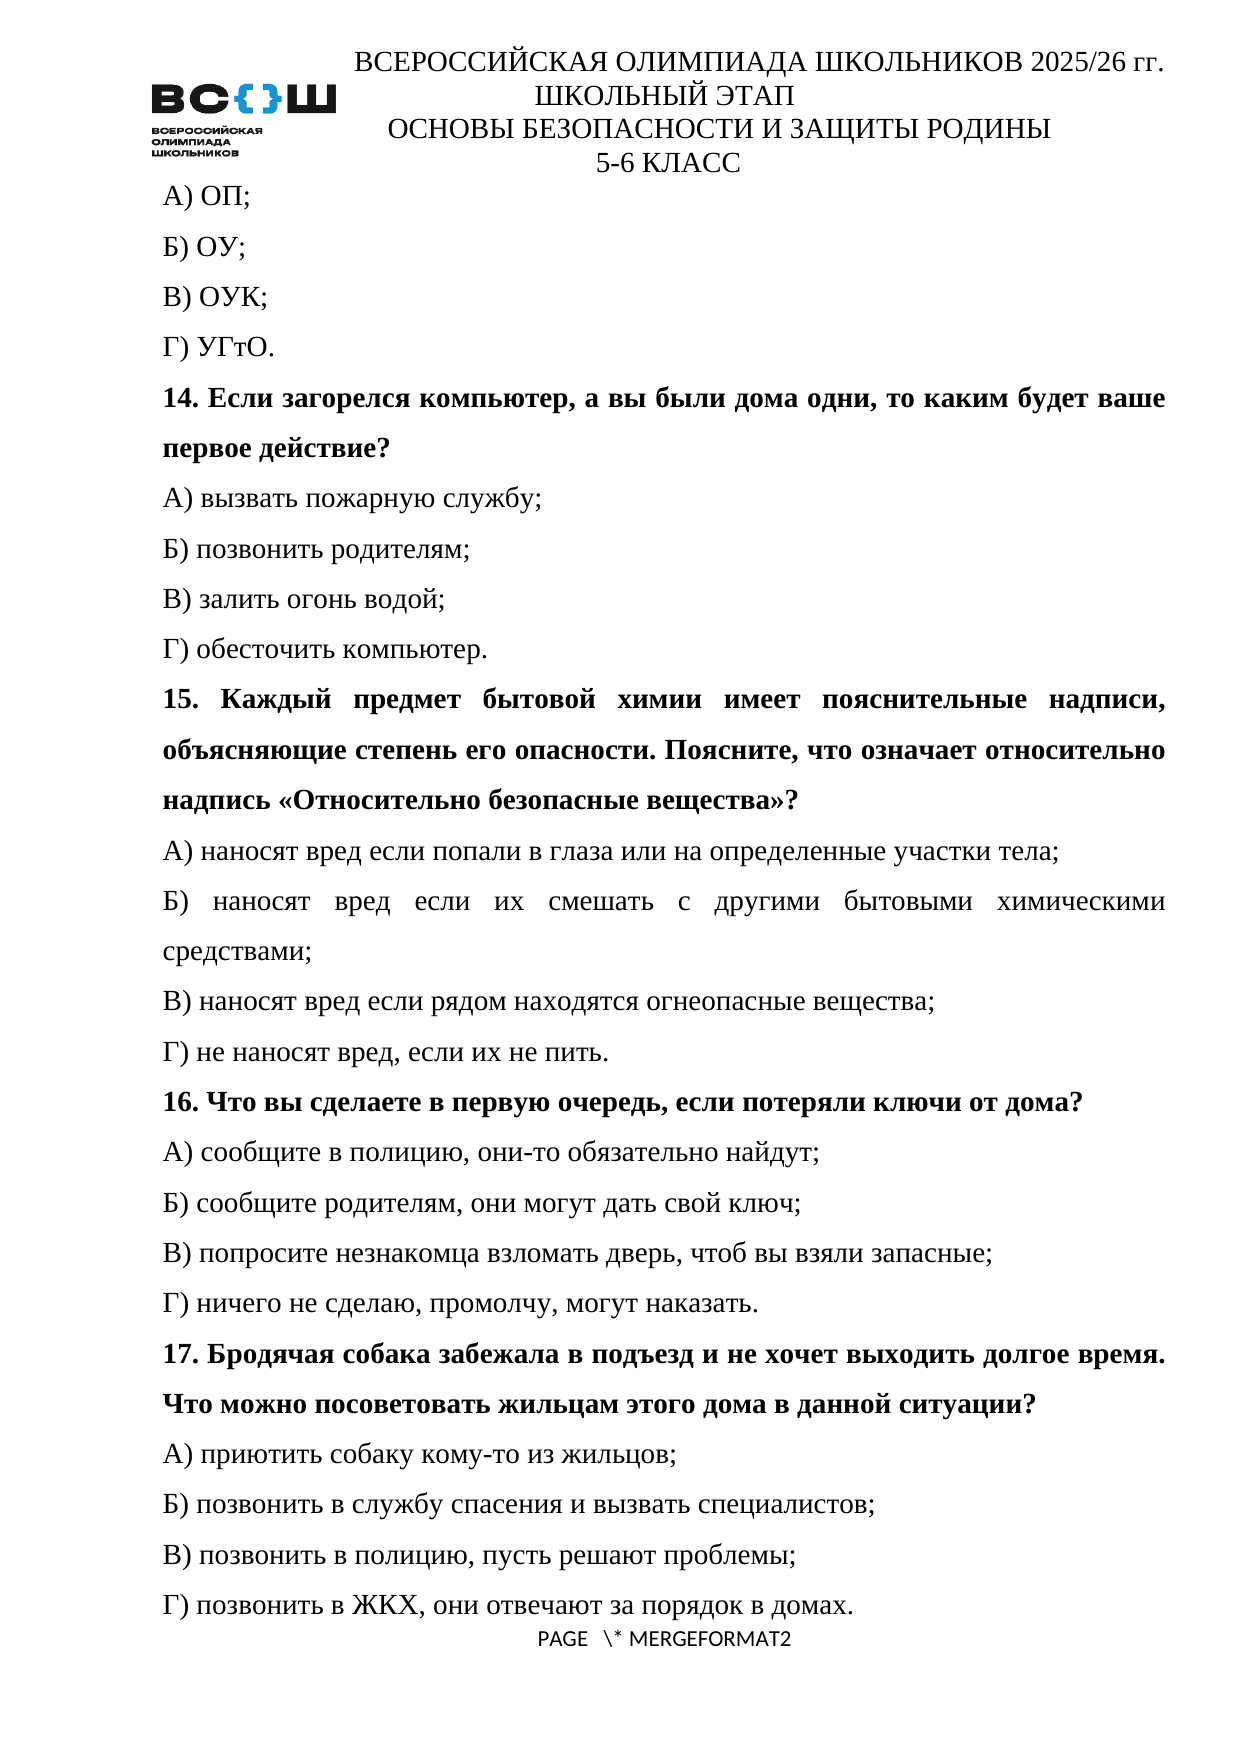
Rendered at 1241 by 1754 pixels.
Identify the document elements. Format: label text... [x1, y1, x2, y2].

text Б) позвонить родителям; [162, 531, 1167, 564]
text Б) наносят вред если их смешать с другими бытовыми химическими средствами; [162, 883, 1167, 967]
text В) наносят вред если рядом находятся огнеопасные вещества; [162, 983, 1167, 1017]
text А) наносят вред если попали в глаза или на определенные участки тела; [162, 833, 1167, 866]
text А) сообщите в полицию, они-то обязательно найдут; [162, 1134, 1167, 1168]
text А) ОП; [162, 178, 1167, 212]
text А) приютить собаку кому-то из жильцов; [162, 1436, 1167, 1470]
text Г) не наносят вред, если их не пить. [162, 1034, 1167, 1067]
text В) залить огонь водой; [162, 581, 1167, 614]
text 16. Что вы сделаете в первую очередь, если потеряли ключи от дома? [162, 1084, 1167, 1118]
text В) попросите незнакомца взломать дверь, чтоб вы взяли запасные; [162, 1235, 1167, 1269]
text Б) ОУ; [162, 229, 1167, 262]
text В) позвонить в полицию, пусть решают проблемы; [162, 1537, 1167, 1571]
text Г) позвонить в ЖКХ, они отвечают за порядок в домах. [162, 1587, 1167, 1621]
text 15. Каждый предмет бытовой химии имеет пояснительные надписи, объясняющие степень его опасности. Поясните, что означает относительно надпись «Относительно безопасные вещества»? [162, 682, 1167, 816]
text Б) сообщите родителям, они могут дать свой ключ; [162, 1185, 1167, 1218]
text Б) позвонить в службу спасения и вызвать специалистов; [162, 1487, 1167, 1520]
text А) вызвать пожарную службу; [162, 480, 1167, 514]
text Г) ничего не сделаю, промолчу, могут наказать. [162, 1285, 1167, 1319]
text 17. Бродячая собака забежала в подъезд и не хочет выходить долгое время. Что можно посоветовать жильцам этого дома в данной ситуации? [162, 1336, 1167, 1419]
text Г) обесточить компьютер. [162, 631, 1167, 665]
text В) ОУК; [162, 279, 1167, 313]
text 14. Если загорелся компьютер, а вы были дома одни, то каким будет ваше первое действие? [162, 380, 1167, 464]
text Г) УГтО. [162, 329, 1167, 363]
